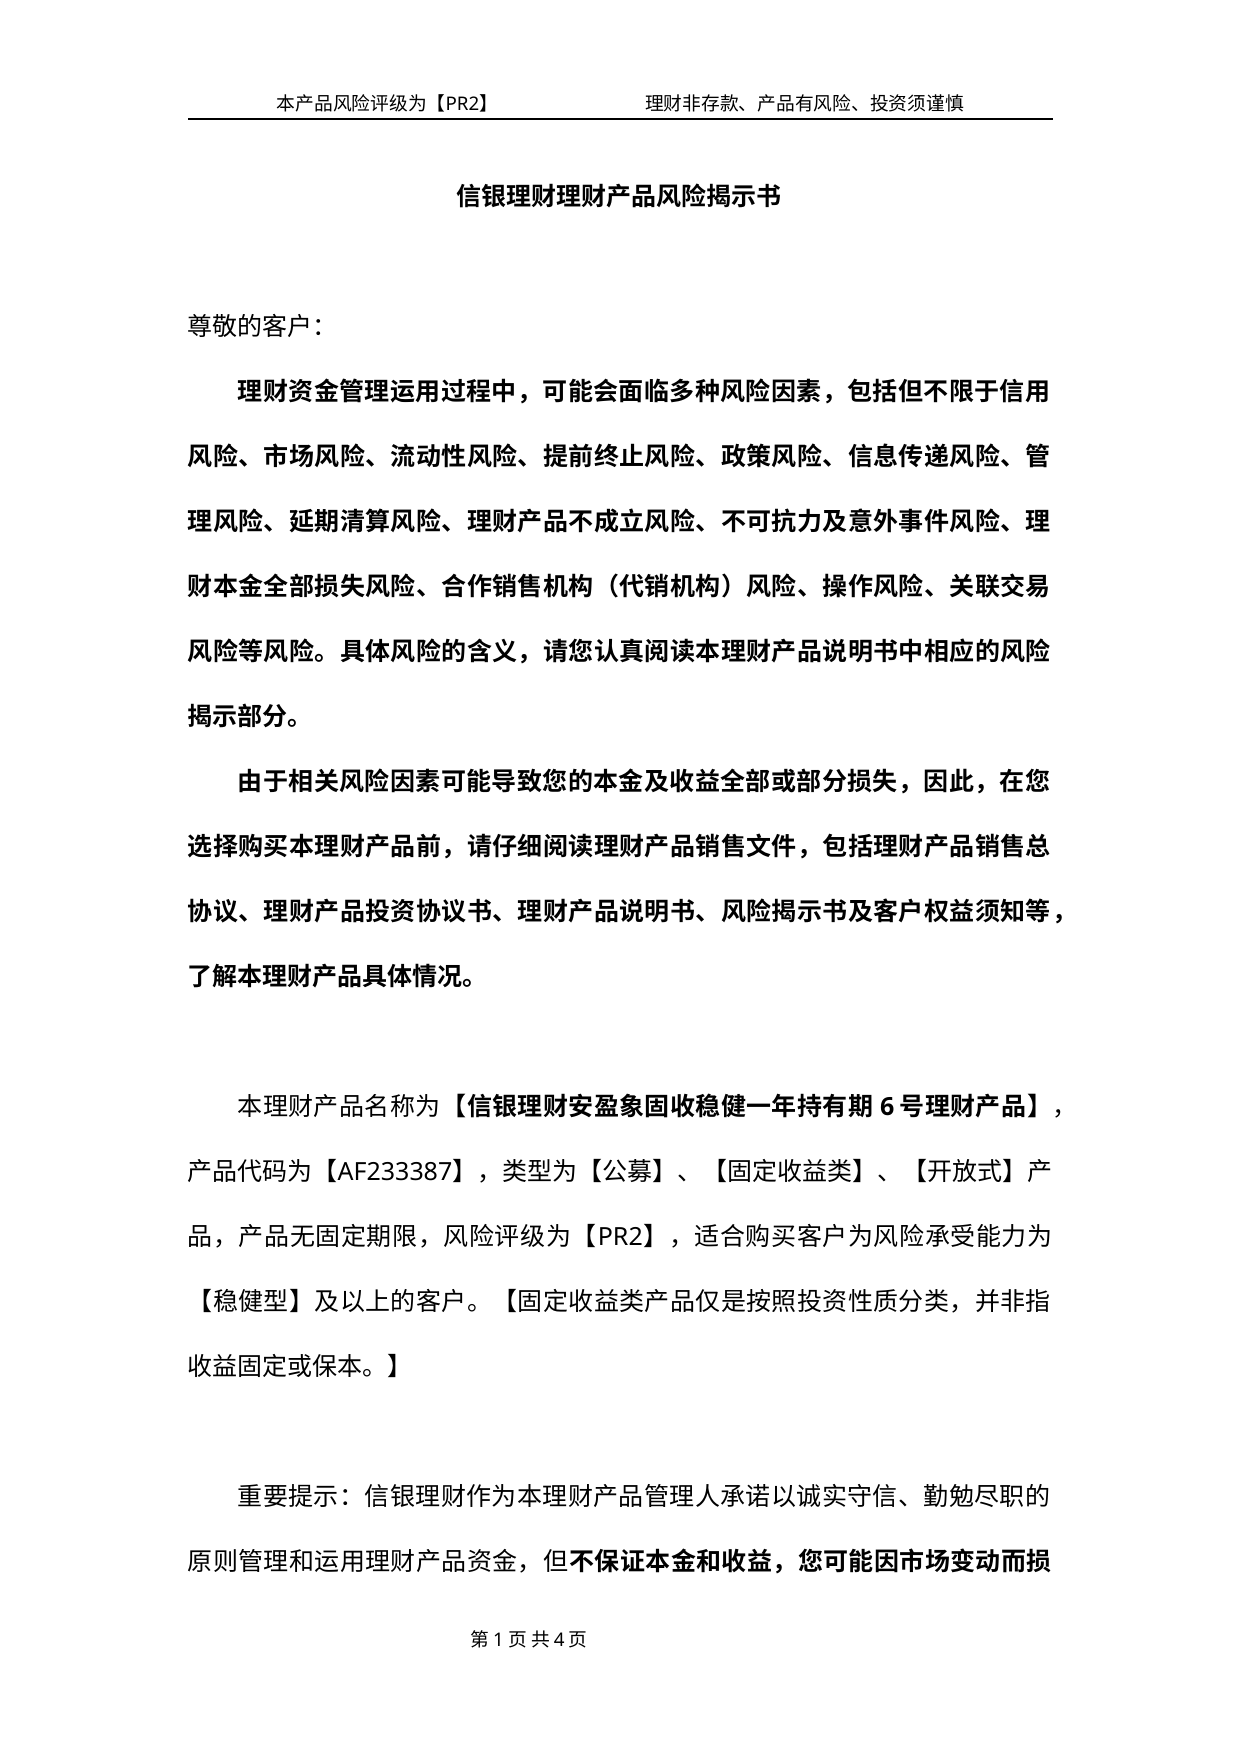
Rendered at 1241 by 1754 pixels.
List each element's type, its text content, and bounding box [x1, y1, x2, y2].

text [187, 1462, 1053, 1592]
text 理财资金管理运用过程中，可能会面临多种风险因素，包括但不限于信用风险、市场风险、流动性风险、提前终止风险、政策风险、信息传递风险、管理风险、延期清算风险、理财产品不成立风险、不可抗力及意外事件风险、理财本金全部损失风险、合作销售机构（代销机构）风险、操作风险、关联交易风险等风险。具体风险的含义，请您认真阅读本理财产品说明书中相应的风险揭示部分。 [187, 357, 1053, 747]
text 本理财产品名称为【信银理财安盈象固收稳健一年持有期6号理财产品】，产品代码为【AF233387】，类型为【公募】、【固定收益类】、【开放式】产品，产品无固定期限，风险评级为【PR2】，适合购买客户为风险承受能力为【稳健型】及以上的客户。【固定收益类产品仅是按照投资性质分类，并非指收益固定或保本。】 [187, 1072, 1053, 1397]
text 信银理财理财产品风险揭示书 [102, 162, 1135, 227]
text 尊敬的客户： [187, 292, 1053, 357]
text 由于相关风险因素可能导致您的本金及收益全部或部分损失，因此，在您选择购买本理财产品前，请仔细阅读理财产品销售文件，包括理财产品销售总协议、理财产品投资协议书、理财产品说明书、风险揭示书及客户权益须知等，了解本理财产品具体情况。 [187, 747, 1053, 1007]
